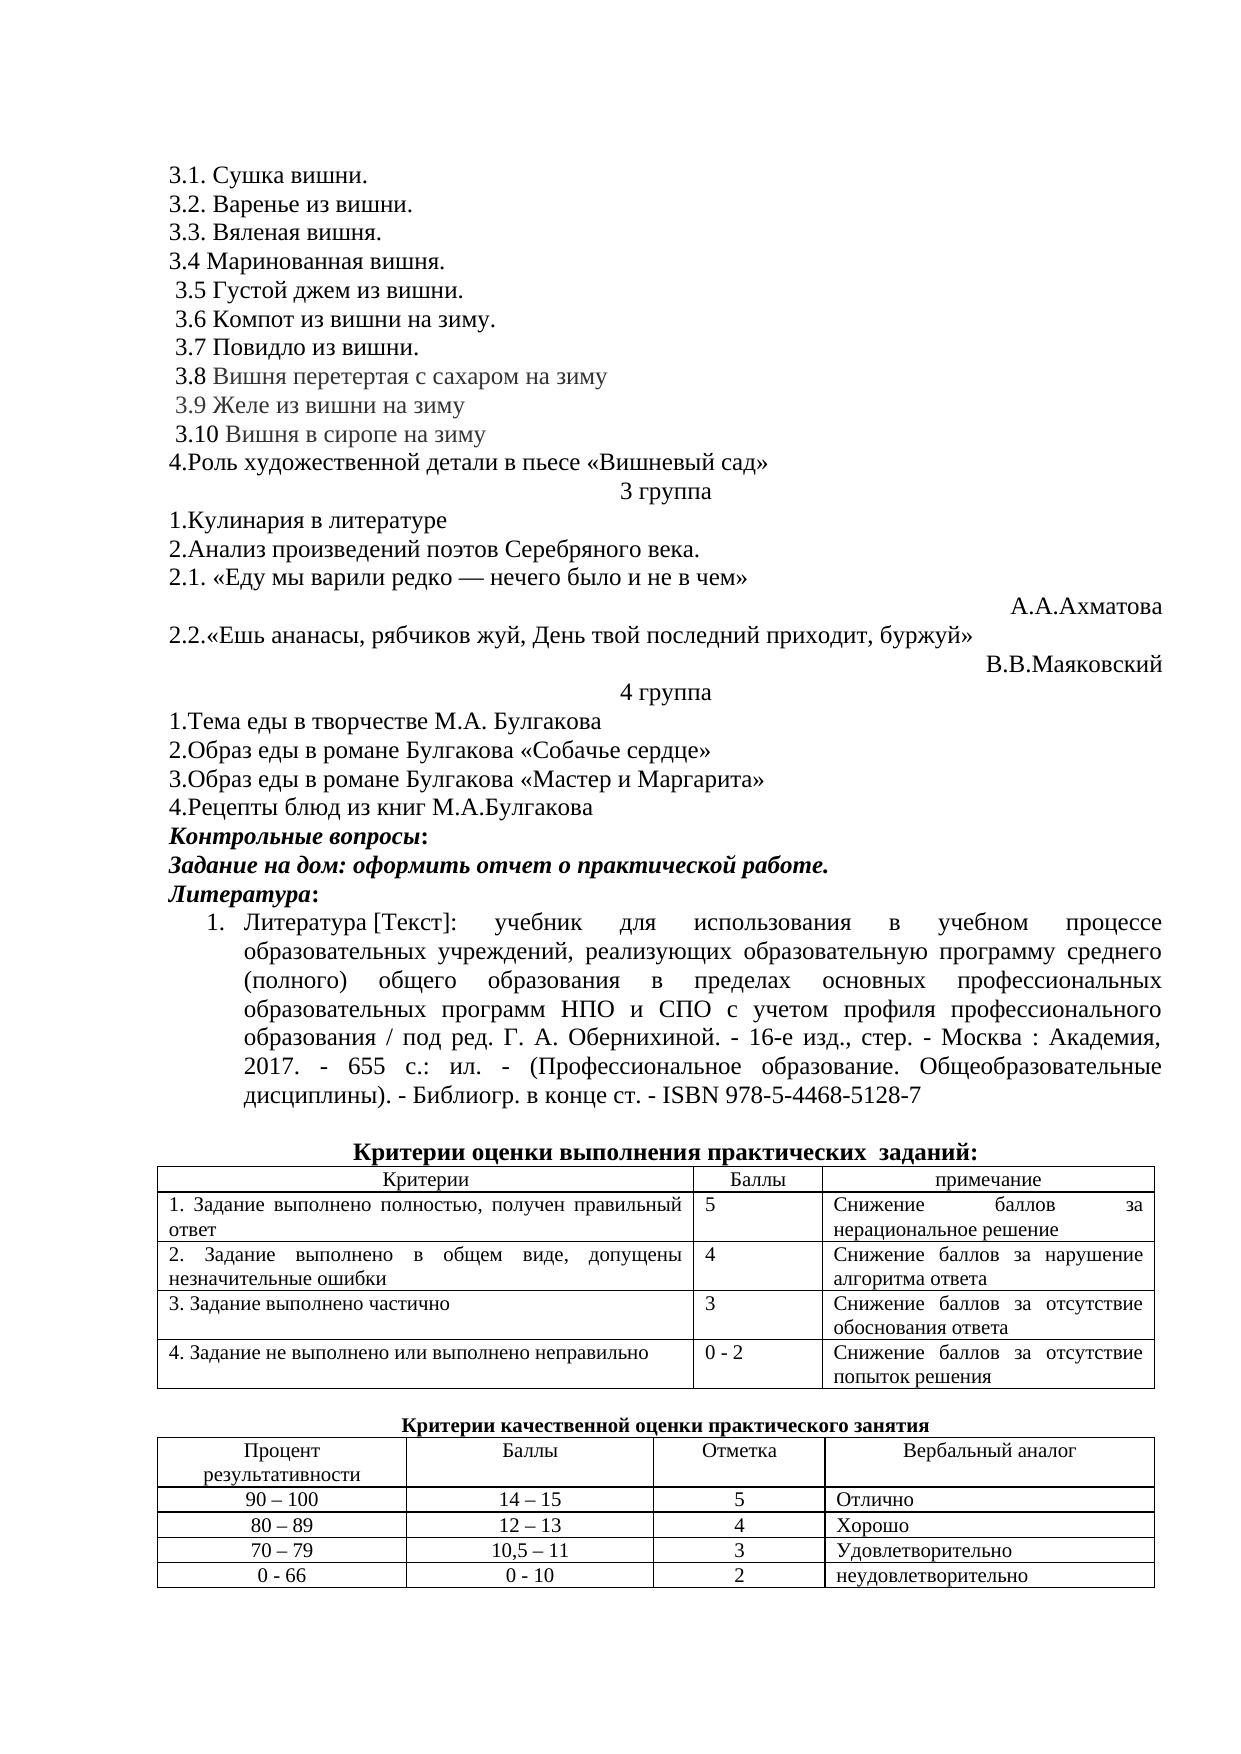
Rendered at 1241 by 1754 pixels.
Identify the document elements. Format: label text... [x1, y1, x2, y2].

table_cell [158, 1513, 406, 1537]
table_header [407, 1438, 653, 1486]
text Контрольные вопросы: [169, 821, 1162, 850]
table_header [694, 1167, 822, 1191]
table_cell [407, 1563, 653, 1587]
text 4.Роль художественной детали в пьесе «Вишневый сад» [169, 447, 1162, 476]
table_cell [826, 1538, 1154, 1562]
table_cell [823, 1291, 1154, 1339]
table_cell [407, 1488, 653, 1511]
text 3.4 Маринованная вишня. [169, 246, 1162, 275]
text 3.2. Варенье из вишни. [169, 189, 1162, 217]
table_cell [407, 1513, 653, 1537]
text Задание на дом: оформить отчет о практической работе. [169, 850, 1162, 879]
text 3.5 Густой джем из вишни. [169, 275, 1162, 304]
list Литература [Текст]: учебник для использования в учебном процессе образовательных учреждений, реализующих образовательную программу среднего (полного) общего образования в пределах основных профессиональных образовательных программ НПО и СПО с учетом профиля профессионального образования / под ред. Г. А. Обернихиной. - 16-е изд., стер. - Москва : Академия, 2017. - 655 с.: ил. - (Профессиональное образование. Общеобразовательные дисциплины). - Библиогр. в конце ст. - ISBN 978-5-4468-5128-7 [206, 907, 1162, 1109]
text 1.Кулинария в литературе [169, 505, 1162, 534]
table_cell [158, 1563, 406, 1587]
text 4 группа [169, 677, 1162, 706]
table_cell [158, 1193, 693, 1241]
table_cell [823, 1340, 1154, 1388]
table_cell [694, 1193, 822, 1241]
text 3.9 Желе из вишни на зиму [212, 390, 1162, 419]
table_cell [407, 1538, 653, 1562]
text 2.1. «Еду мы варили редко — нечего было и не в чем» [169, 562, 1162, 591]
text Критерии качественной оценки практического занятия [169, 1413, 1162, 1437]
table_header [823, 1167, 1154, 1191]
text Критерии оценки выполнения практических заданий: [169, 1137, 1162, 1166]
text 1.Тема еды в творчестве М.А. Булгакова [169, 706, 1162, 735]
text 2.2.«Ешь ананасы, рябчиков жуй, День твой последний приходит, буржуй» [169, 620, 1162, 649]
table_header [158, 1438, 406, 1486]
text 3 группа [169, 476, 1162, 505]
text 3.10 Вишня в сиропе на зиму [169, 419, 1162, 447]
text 4.Рецепты блюд из книг М.А.Булгакова [169, 792, 1162, 821]
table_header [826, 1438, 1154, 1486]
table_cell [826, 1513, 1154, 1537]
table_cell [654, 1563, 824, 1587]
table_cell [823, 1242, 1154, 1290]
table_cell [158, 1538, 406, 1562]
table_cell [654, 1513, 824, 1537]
text 3.8 Вишня перетертая с сахаром на зиму [169, 361, 1162, 390]
text 3.6 Компот из вишни на зиму. [169, 304, 1162, 332]
text 3.7 Повидло из вишни. [169, 332, 1162, 361]
text 3.3. Вяленая вишня. [169, 217, 1162, 246]
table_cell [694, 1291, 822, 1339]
text 3.1. Сушка вишни. [169, 160, 1162, 189]
text 2.Анализ произведений поэтов Серебряного века. [169, 534, 1162, 562]
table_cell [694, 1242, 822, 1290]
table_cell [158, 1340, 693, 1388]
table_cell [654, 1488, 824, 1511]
text В.В.Маяковский [169, 649, 1162, 677]
text Литература: [169, 879, 1162, 907]
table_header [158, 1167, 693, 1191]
text 2.Образ еды в романе Булгакова «Собачье сердце» [169, 735, 1162, 764]
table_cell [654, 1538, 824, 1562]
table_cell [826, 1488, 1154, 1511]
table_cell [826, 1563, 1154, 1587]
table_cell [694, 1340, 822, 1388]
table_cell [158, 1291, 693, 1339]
text 3.Образ еды в романе Булгакова «Мастер и Маргарита» [169, 764, 1162, 792]
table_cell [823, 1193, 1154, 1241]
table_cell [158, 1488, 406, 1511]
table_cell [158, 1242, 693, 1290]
text А.А.Ахматова [169, 591, 1162, 620]
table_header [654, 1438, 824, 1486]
